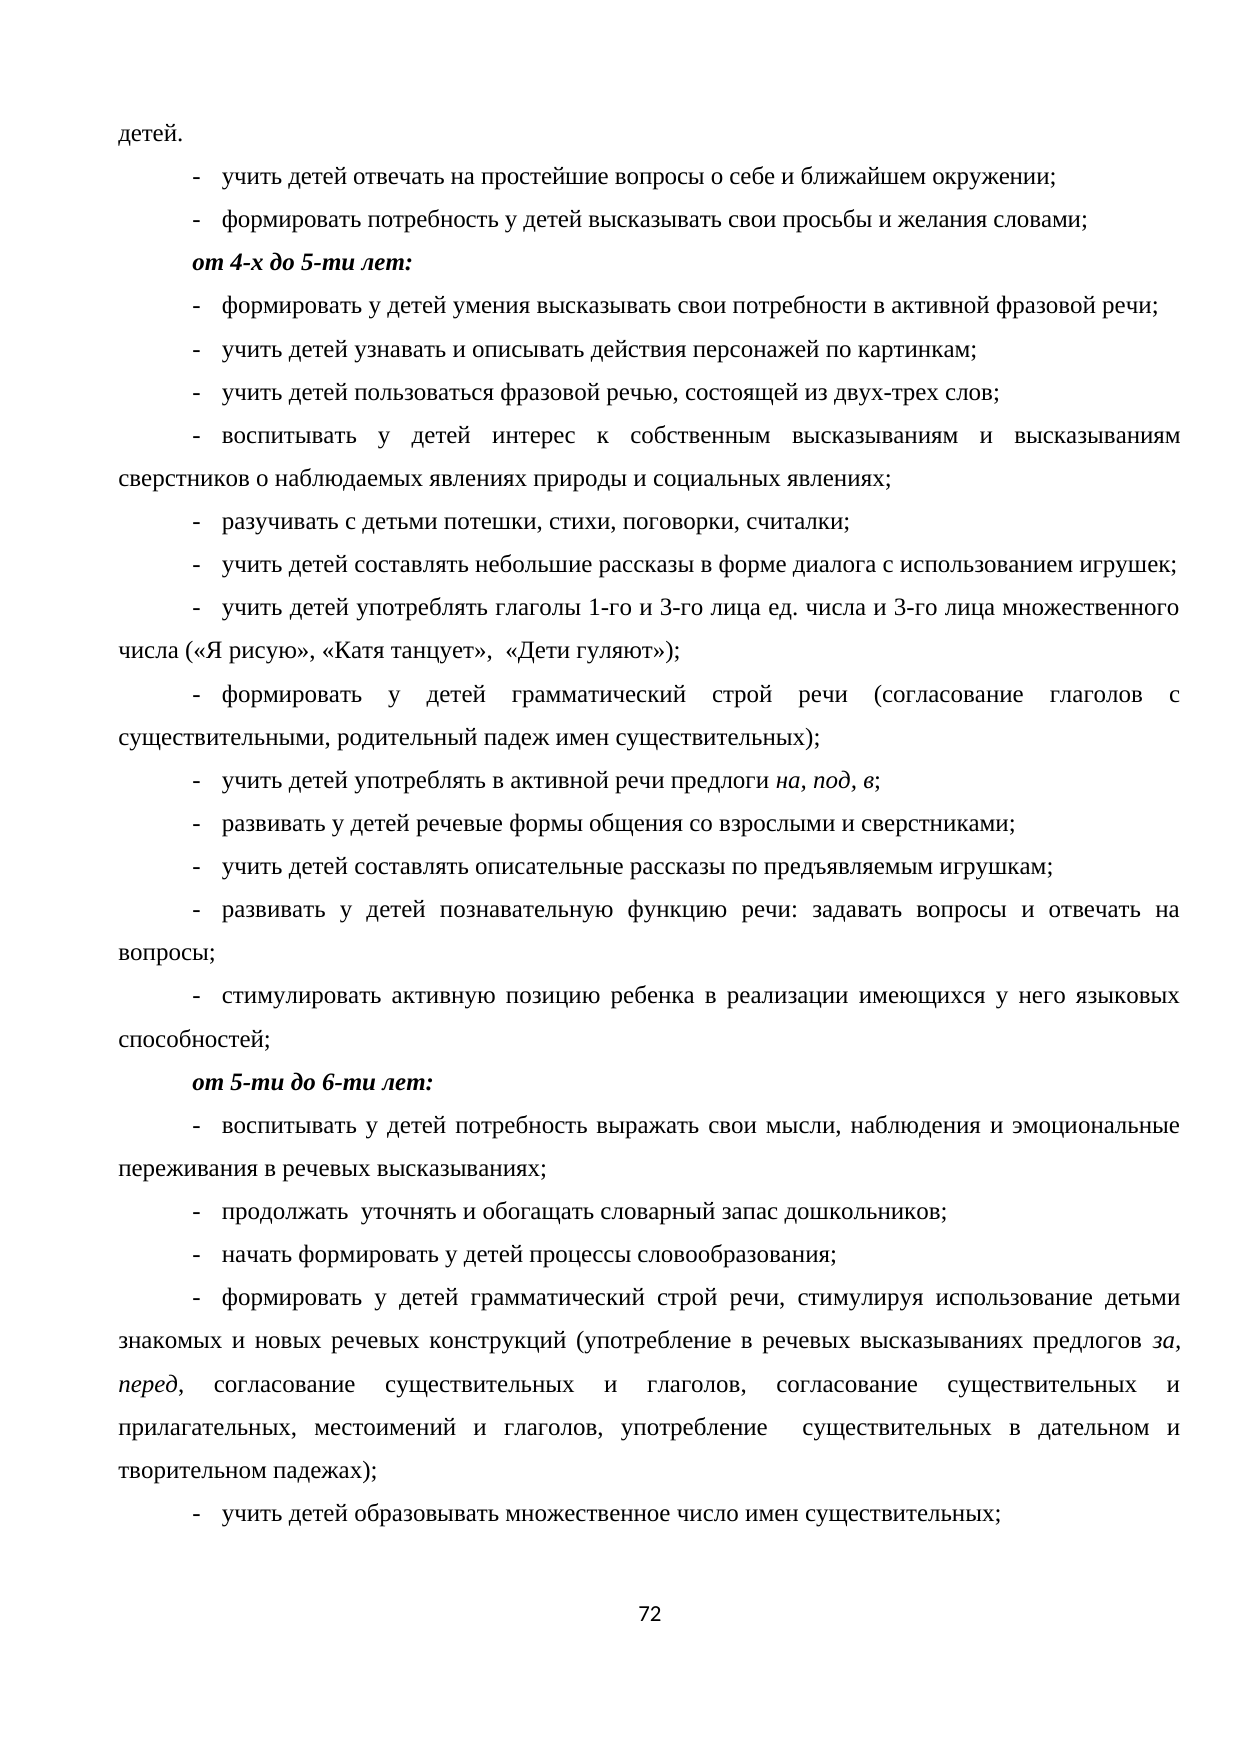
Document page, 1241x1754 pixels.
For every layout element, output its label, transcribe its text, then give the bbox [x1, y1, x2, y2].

list начать формировать у детей процессы словообразования; [118, 1239, 1181, 1268]
text от 5-ти до 6-ти лет: [118, 1067, 1181, 1096]
list формировать потребность у детей высказывать свои просьбы и желания словами; [118, 204, 1181, 233]
list учить детей образовывать множественное число имен существительных; [118, 1498, 1181, 1527]
list воспитывать у детей потребность выражать свои мысли, наблюдения и эмоциональные переживания в речевых высказываниях; [118, 1110, 1181, 1182]
list учить детей узнавать и описывать действия персонажей по картинкам; [118, 334, 1181, 362]
list продолжать уточнять и обогащать словарный запас дошкольников; [118, 1196, 1181, 1225]
list формировать у детей умения высказывать свои потребности в активной фразовой речи; [118, 291, 1181, 319]
list учить детей употреблять в активной речи предлоги на, под, в; [118, 765, 1181, 794]
list развивать у детей познавательную функцию речи: задавать вопросы и отвечать на вопросы; [118, 894, 1181, 966]
text от 4-х до 5-ти лет: [118, 247, 1181, 276]
list разучивать с детьми потешки, стихи, поговорки, считалки; [118, 506, 1181, 535]
list учить детей отвечать на простейшие вопросы о себе и ближайшем окружении; [118, 161, 1181, 190]
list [118, 118, 1181, 147]
list учить детей составлять описательные рассказы по предъявляемым игрушкам; [118, 851, 1181, 880]
list формировать у детей грамматический строй речи (согласование глаголов с существительными, родительный падеж имен существительных); [118, 679, 1181, 751]
list учить детей пользоваться фразовой речью, состоящей из двух-трех слов; [118, 377, 1181, 406]
list стимулировать активную позицию ребенка в реализации имеющихся у него языковых способностей; [118, 981, 1181, 1052]
list учить детей составлять небольшие рассказы в форме диалога с использованием игрушек; [118, 549, 1181, 578]
list развивать у детей речевые формы общения со взрослыми и сверстниками; [118, 808, 1181, 837]
list учить детей употреблять глаголы 1-го и 3-го лица ед. числа и 3-го лица множественного числа («Я рисую», «Катя танцует», «Дети гуляют»); [118, 592, 1181, 664]
list формировать у детей грамматический строй речи, стимулируя использование детьми знакомых и новых речевых конструкций (употребление в речевых высказываниях предлогов за, перед, согласование существительных и глаголов, согласование существительных и прилагательных, местоимений и глаголов, употребление существительных в дательном и творительном падежах); [118, 1282, 1181, 1484]
list воспитывать у детей интерес к собственным высказываниям и высказываниям сверстников о наблюдаемых явлениях природы и социальных явлениях; [118, 420, 1181, 492]
